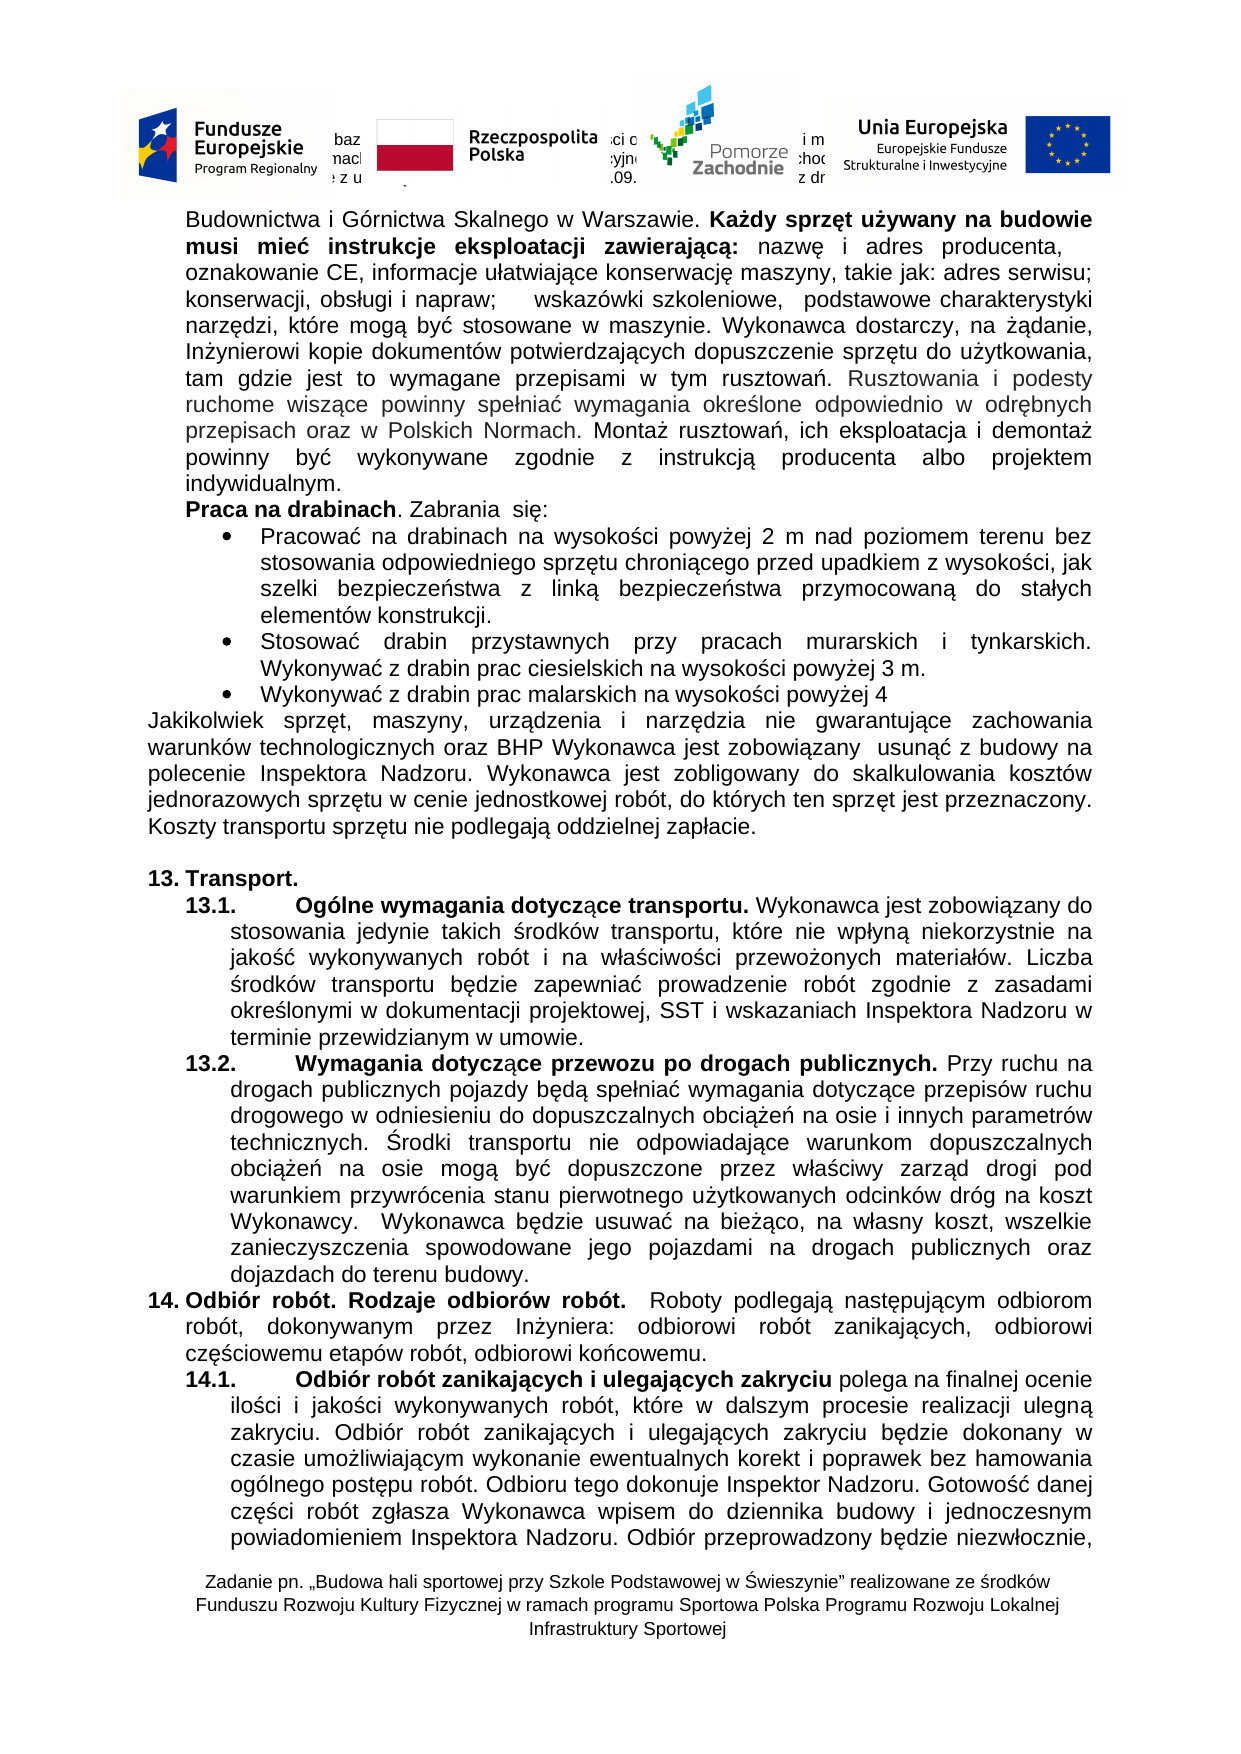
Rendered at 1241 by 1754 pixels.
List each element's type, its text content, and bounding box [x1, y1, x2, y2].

list Wymagania dotyczące przewozu po drogach publicznych. Przy ruchu na drogach publicznych pojazdy będą spełniać wymagania dotyczące przepisów ruchu drogowego w odniesieniu do dopuszczalnych obciążeń na osie i innych parametrów technicznych. Środki transportu nie odpowiadające warunkom dopuszczalnych obciążeń na osie mogą być dopuszczone przez właściwy zarząd drogi pod warunkiem przywrócenia stanu pierwotnego użytkowanych odcinków dróg na koszt Wykonawcy. Wykonawca będzie usuwać na bieżąco, na własny koszt, wszelkie zanieczyszczenia spowodowane jego pojazdami na drogach publicznych oraz dojazdach do terenu budowy. [185, 1050, 1093, 1287]
list Odbiór robót. Rodzaje odbiorów robót. Roboty podlegają następującym odbiorom robót, dokonywanym przez Inżyniera: odbiorowi robót zanikających, odbiorowi częściowemu etapów robót, odbiorowi końcowemu. [148, 1287, 1093, 1366]
picture [361, 103, 611, 185]
text Jakikolwiek sprzęt, maszyny, urządzenia i narzędzia nie gwarantujące zachowania warunków technologicznych oraz BHP Wykonawca jest zobowiązany usunąć z budowy na polecenie Inspektora Nadzoru. Wykonawca jest zobligowany do skalkulowania kosztów jednorazowych sprzętu w cenie jednostkowej robót, do których ten sprzęt jest przeznaczony. Koszty transportu sprzętu nie podlegają oddzielnej zapłacie. [148, 707, 1093, 839]
list Stosować drabin przystawnych przy pracach murarskich i tynkarskich. Wykonywać z drabin prac ciesielskich na wysokości powyżej 3 m. [223, 628, 1093, 681]
picture [636, 71, 799, 187]
picture [825, 97, 1125, 189]
list Ogólne wymagania dotyczące transportu. Wykonawca jest zobowiązany do stosowania jedynie takich środków transportu, które nie wpłyną niekorzystnie na jakość wykonywanych robót i na właściwości przewożonych materiałów. Liczba środków transportu będzie zapewniać prowadzenie robót zgodnie z zasadami określonymi w dokumentacji projektowej, SST i wskazaniach Inspektora Nadzoru w terminie przewidzianym w umowie. [185, 892, 1093, 1050]
picture [120, 89, 333, 199]
list Wykonywać z drabin prac malarskich na wysokości powyżej 4 [223, 681, 1093, 707]
text Praca na drabinach. Zabrania się: [185, 496, 1093, 523]
list Transport. [148, 865, 1093, 892]
list Pracować na drabinach na wysokości powyżej 2 m nad poziomem terenu bez stosowania odpowiedniego sprzętu chroniącego przed upadkiem z wysokości, jak szelki bezpieczeństwa z linką bezpieczeństwa przymocowaną do stałych elementów konstrukcji. [223, 523, 1093, 628]
